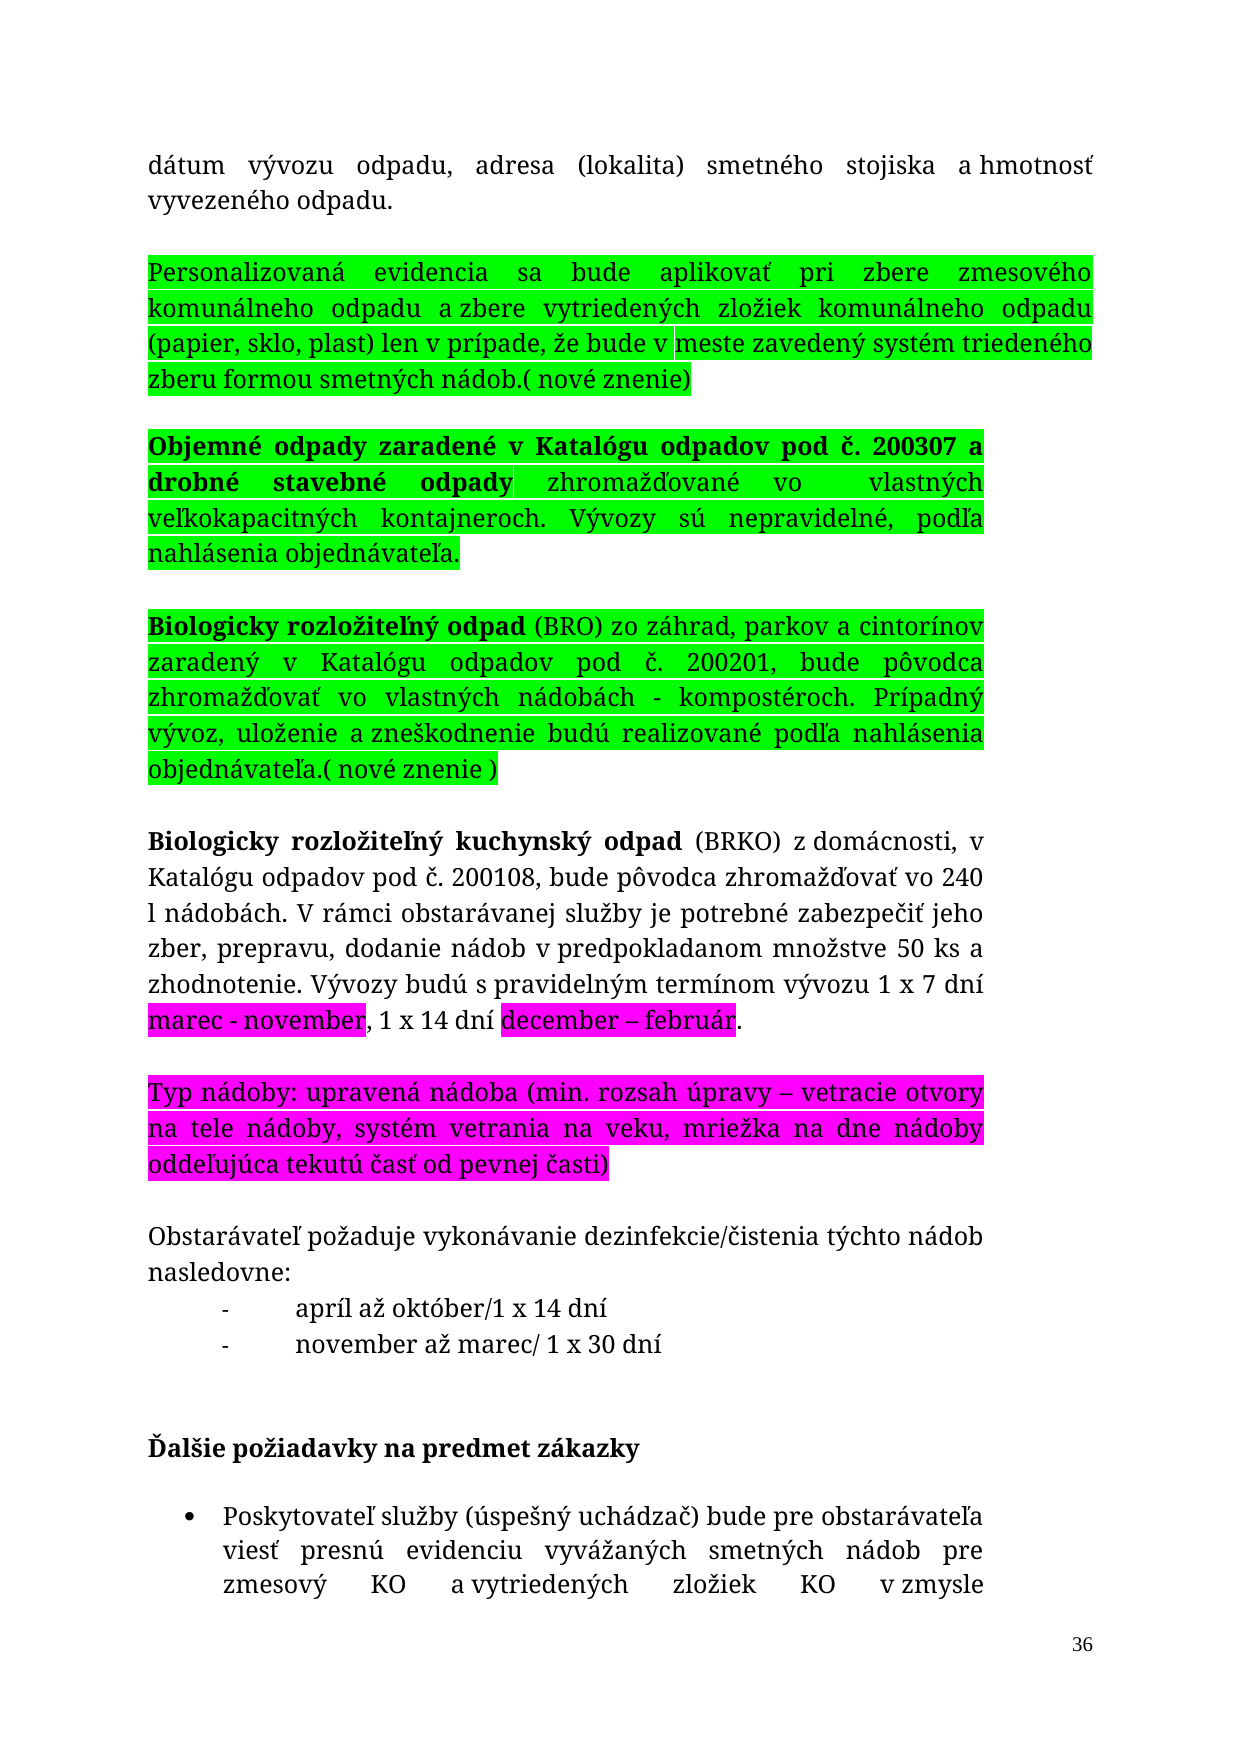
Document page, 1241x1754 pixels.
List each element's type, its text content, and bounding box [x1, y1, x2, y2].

list november až marec/ 1 x 30 dní [221, 1327, 984, 1361]
text Biologicky rozložiteľný odpad (BRO) zo záhrad, parkov a cintorínov zaradený v Katalógu odpadov pod č. 200201, bude pôvodca zhromažďovať vo vlastných nádobách - kompostéroch. Prípadný vývoz, uloženie a zneškodnenie budú realizované podľa nahlásenia objednávateľa.( nové znenie ) [148, 750, 984, 785]
list apríl až október/1 x 14 dní [221, 1291, 984, 1325]
text Personalizovaná evidencia sa bude aplikovať pri zbere zmesového komunálneho odpadu a zbere vytriedených zložiek komunálneho odpadu (papier, sklo, plast) len v prípade, že bude v meste zavedený systém triedeného zberu formou smetných nádob.( nové znenie) [148, 324, 1093, 396]
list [185, 1498, 984, 1601]
text Biologicky rozložiteľný kuchynský odpad (BRKO) z domácnosti, v Katalógu odpadov pod č. 200108, bude pôvodca zhromažďovať vo 240 l nádobách. V rámci obstarávanej služby je potrebné zabezpečiť jeho zber, prepravu, dodanie nádob v predpokladanom množstve 50 ks a zhodnotenie. Vývozy budú s pravidelným termínom vývozu 1 x 7 dní marec - november, 1 x 14 dní december – február. [148, 824, 984, 1037]
text Objemné odpady zaradené v Katalógu odpadov pod č. 200307 a drobné stavebné odpady zhromažďované vo vlastných veľkokapacitných kontajneroch. Vývozy sú nepravidelné, podľa nahlásenia objednávateľa. [148, 534, 984, 570]
text Typ nádoby: upravená nádoba (min. rozsah úpravy – vetracie otvory na tele nádoby, systém vetrania na veku, mriežka na dne nádoby oddeľujúca tekutú časť od pevnej časti) [148, 1145, 984, 1181]
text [148, 148, 1093, 217]
text Obstarávateľ požaduje vykonávanie dezinfekcie/čistenia týchto nádob nasledovne: [148, 1219, 984, 1289]
text Ďalšie požiadavky na predmet zákazky [148, 1431, 1093, 1465]
